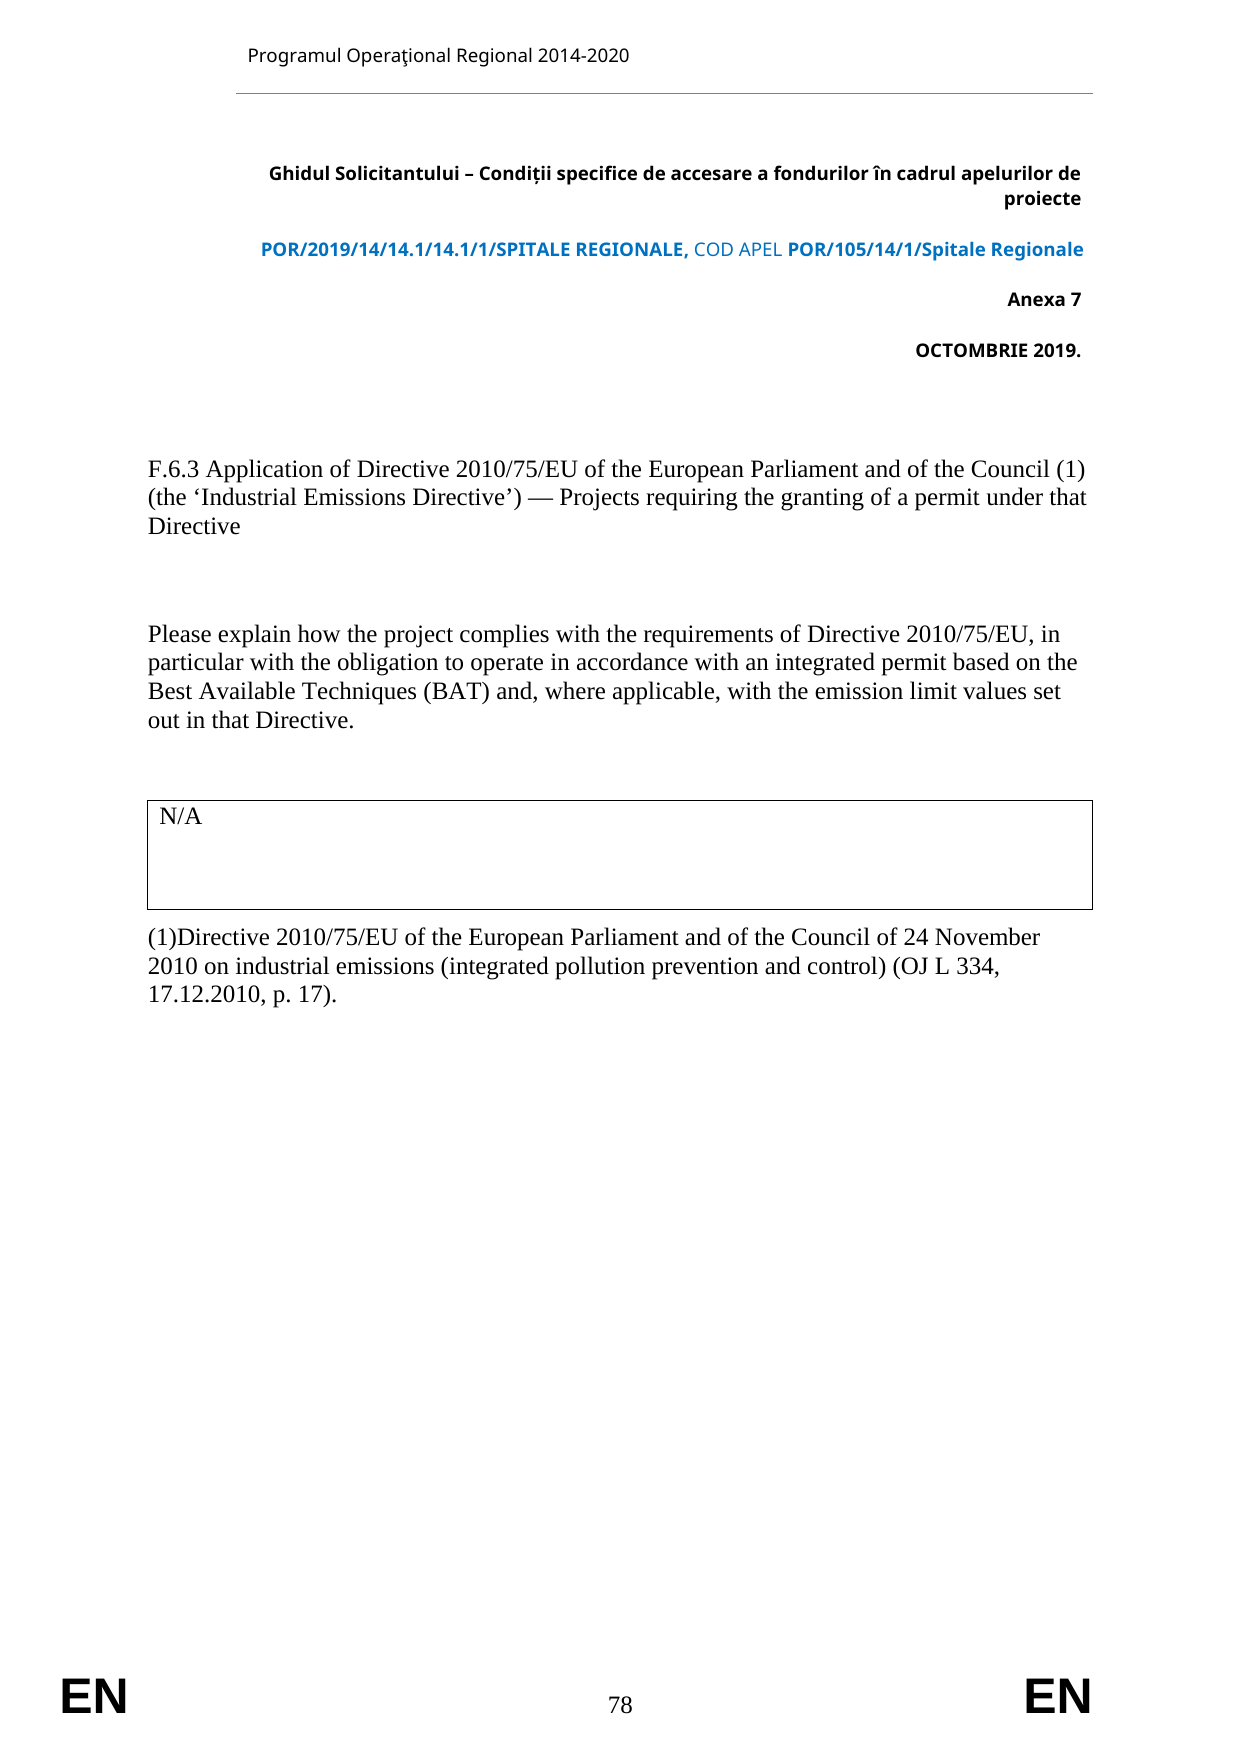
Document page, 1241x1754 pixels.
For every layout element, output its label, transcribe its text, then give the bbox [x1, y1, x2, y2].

table_header N/A [148, 801, 1092, 908]
text (1)Directive 2010/75/EU of the European Parliament and of the Council of 24 November 2010 on industrial emissions (integrated pollution prevention and control) (OJ L 334, 17.12.2010, p. 17). [148, 922, 1092, 1008]
text Please explain how the project complies with the requirements of Directive 2010/75/EU, in particular with the obligation to operate in accordance with an integrated permit based on the Best Available Techniques (BAT) and, where applicable, with the emission limit values set out in that Directive. [148, 619, 1092, 734]
text F.6.3 Application of Directive 2010/75/EU of the European Parliament and of the Council (1) (the ‘Industrial Emissions Directive’) — Projects requiring the granting of a permit under that Directive [148, 454, 1092, 540]
